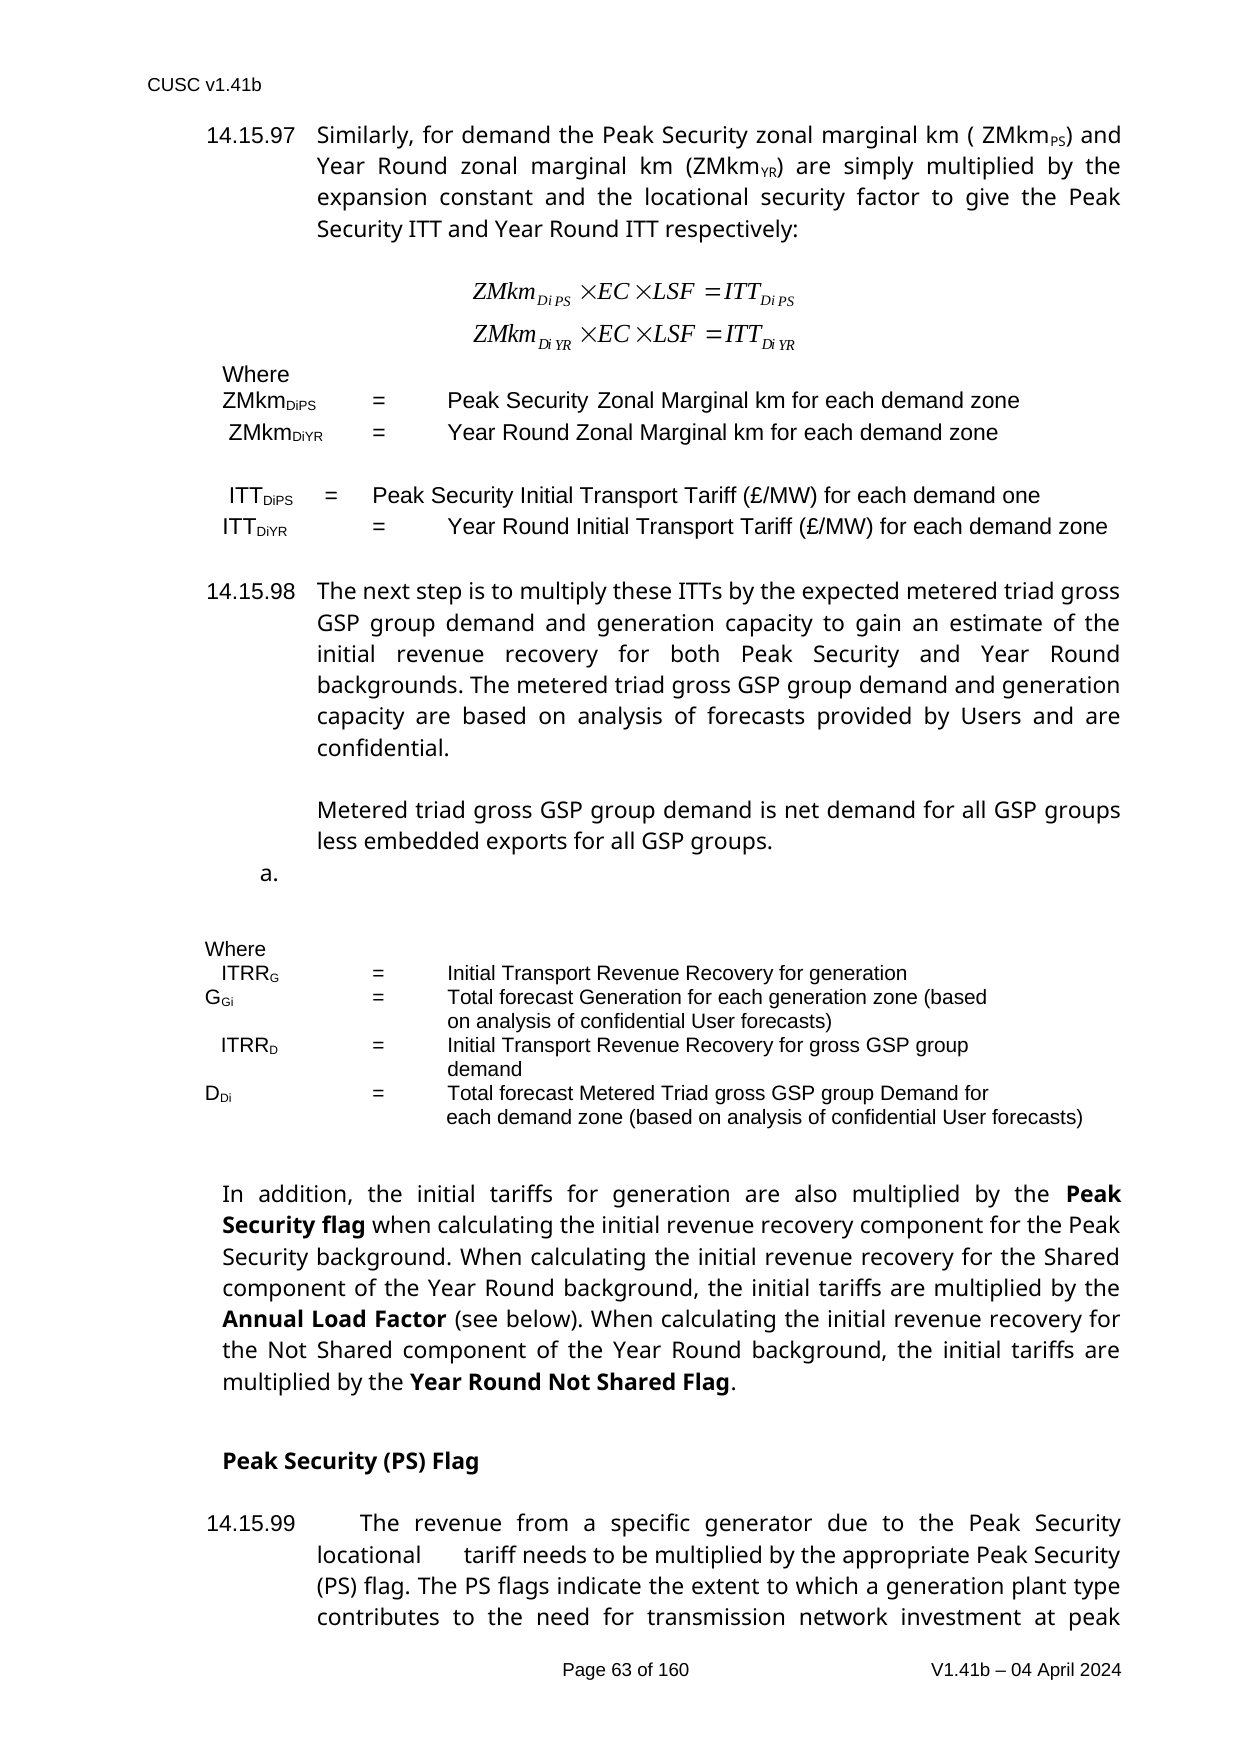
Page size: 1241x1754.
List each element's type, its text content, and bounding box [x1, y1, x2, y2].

text demand [372, 1057, 1121, 1081]
text In addition, the initial tariffs for generation are also multiplied by the Peak Security flag when calculating the initial revenue recovery component for the Peak Security background. When calculating the initial revenue recovery for the Shared component of the Year Round background, the initial tariffs are multiplied by the Annual Load Factor (see below). When calculating the initial revenue recovery for the Not Shared component of the Year Round background, the initial tariffs are multiplied by the Year Round Not Shared Flag. [222, 1178, 1121, 1397]
list Similarly, for demand the Peak Security zonal marginal km ( ZMkmPS) and Year Round zonal marginal km (ZMkmYR) are simply multiplied by the expansion constant and the locational security factor to give the Peak Security ITT and Year Round ITT respectively: [206, 119, 1121, 244]
text ITTDiPS = Peak Security Initial Transport Tariff (£/MW) for each demand one [222, 482, 1121, 508]
text Metered triad gross GSP group demand is net demand for all GSP groups less embedded exports for all GSP groups. [317, 794, 1121, 857]
text ZMkmDiPS = Peak Security Zonal Marginal km for each demand zone [147, 387, 1121, 413]
text ITRRD = Initial Transport Revenue Recovery for gross GSP group [221, 1033, 1121, 1057]
text ITRRG = Initial Transport Revenue Recovery for generation [147, 961, 1121, 985]
text Where [147, 937, 1121, 961]
text ZMkmDiYR = Year Round Zonal Marginal km for each demand zone [147, 418, 1121, 445]
text on analysis of confidential User forecasts) [446, 1009, 1121, 1033]
text Where [147, 361, 1121, 387]
text GGi = Total forecast Generation for each generation zone (based [147, 985, 1121, 1009]
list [206, 1507, 1121, 1632]
text each demand zone (based on analysis of confidential User forecasts) [445, 1105, 1121, 1129]
text ITTDiYR = Year Round Initial Transport Tariff (£/MW) for each demand zone [147, 513, 1121, 539]
text Peak Security (PS) Flag [222, 1445, 1121, 1476]
text DDi = Total forecast Metered Triad gross GSP group Demand for [147, 1081, 1121, 1105]
list The next step is to multiply these ITTs by the expected metered triad gross GSP group demand and generation capacity to gain an estimate of the initial revenue recovery for both Peak Security and Year Round backgrounds. The metered triad gross GSP group demand and generation capacity are based on analysis of forecasts provided by Users and are confidential. [206, 575, 1121, 763]
